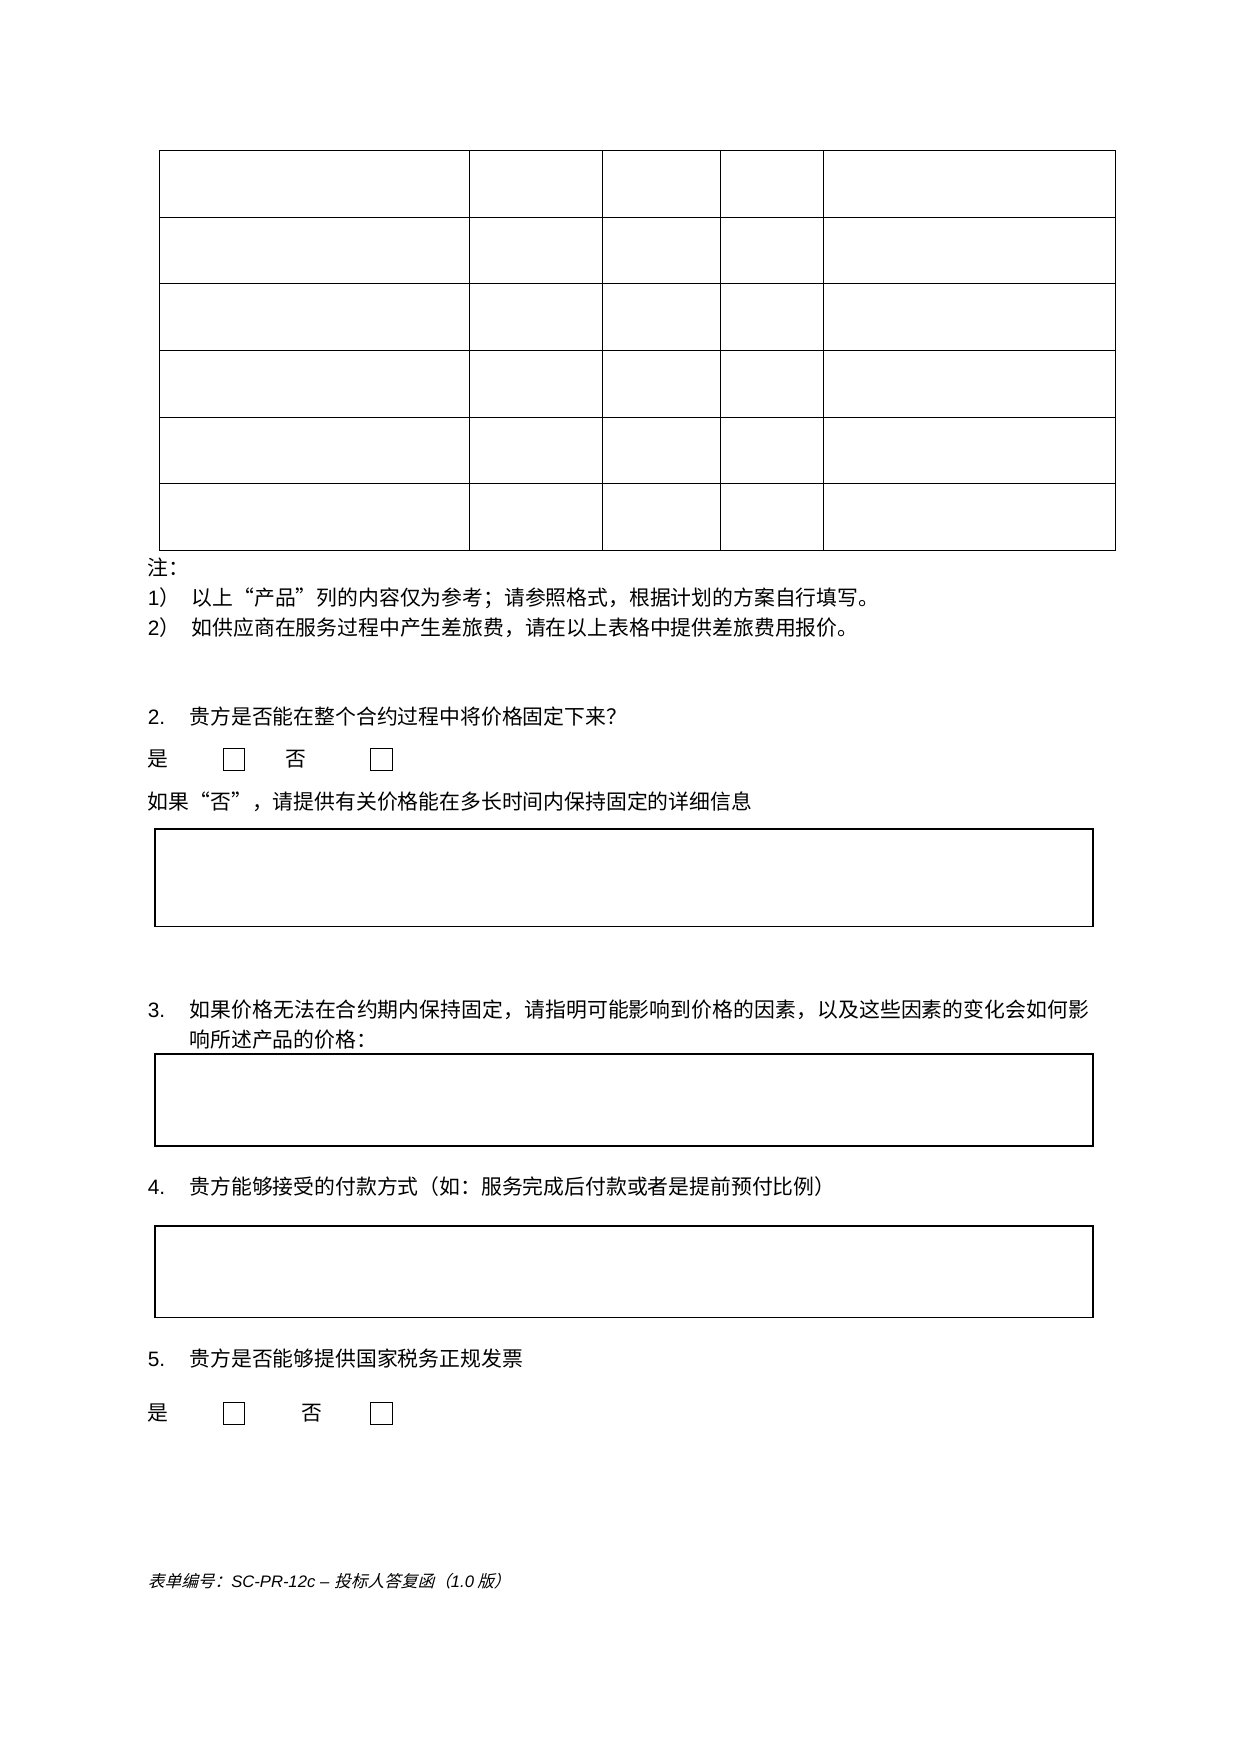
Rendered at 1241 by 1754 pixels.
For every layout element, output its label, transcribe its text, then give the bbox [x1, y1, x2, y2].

text 注： [148, 551, 1092, 581]
table_cell [721, 218, 823, 283]
table_cell [160, 484, 469, 550]
table_cell [824, 351, 1115, 417]
table_cell [603, 284, 720, 350]
list 贵方是否能在整个合约过程中将价格固定下来？ [148, 700, 1092, 730]
table_cell [160, 418, 469, 483]
table_cell [470, 151, 602, 217]
table_cell [470, 284, 602, 350]
table_cell [721, 151, 823, 217]
table_cell [603, 151, 720, 217]
table_cell [160, 284, 469, 350]
list 贵方是否能够提供国家税务正规发票 [148, 1342, 1092, 1372]
table_cell [160, 351, 469, 417]
table_cell [470, 418, 602, 483]
list 贵方能够接受的付款方式（如：服务完成后付款或者是提前预付比例） [148, 1171, 1092, 1201]
table_cell [721, 484, 823, 550]
table_cell [603, 218, 720, 283]
table_cell [721, 418, 823, 483]
table_cell [824, 418, 1115, 483]
table_cell [603, 351, 720, 417]
table_cell [160, 218, 469, 283]
list 如果价格无法在合约期内保持固定，请指明可能影响到价格的因素，以及这些因素的变化会如何影响所述产品的价格： [148, 993, 1092, 1053]
text 是 否 第4部分：既往案例 [148, 1396, 1092, 1427]
table_cell [824, 484, 1115, 550]
table_cell [603, 484, 720, 550]
list 如供应商在服务过程中产生差旅费，请在以上表格中提供差旅费用报价。 [148, 611, 1092, 642]
table_cell [824, 218, 1115, 283]
table_cell [160, 151, 469, 217]
table_cell [824, 284, 1115, 350]
text 如果“否”，请提供有关价格能在多长时间内保持固定的详细信息 [148, 785, 1092, 816]
table_cell [470, 218, 602, 283]
table_cell [470, 484, 602, 550]
table_cell [721, 351, 823, 417]
table_cell [824, 151, 1115, 217]
text 是 否 [148, 743, 1092, 773]
list 以上“产品”列的内容仅为参考；请参照格式，根据计划的方案自行填写。 [148, 581, 1092, 611]
table_cell [721, 284, 823, 350]
table_cell [603, 418, 720, 483]
table_cell [470, 351, 602, 417]
